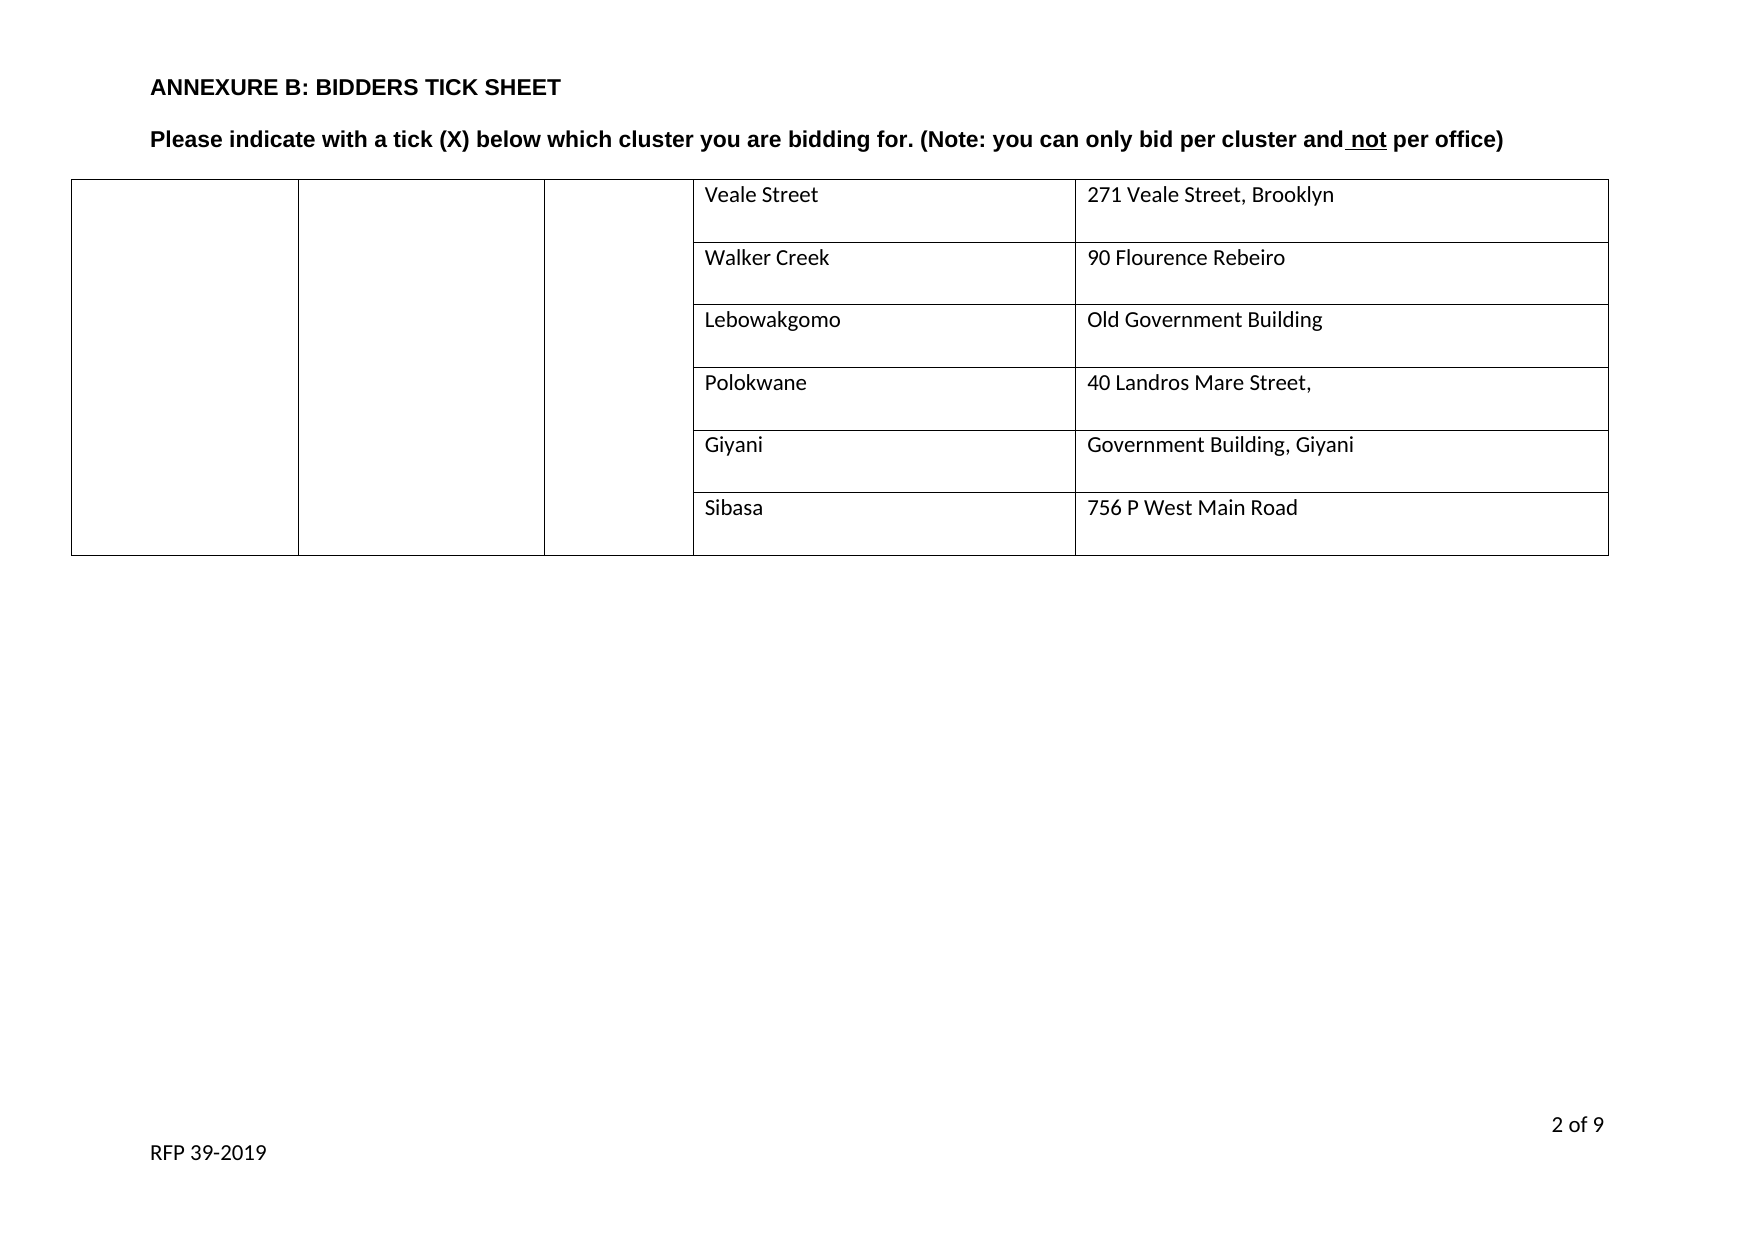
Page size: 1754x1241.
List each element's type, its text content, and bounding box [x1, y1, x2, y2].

table_cell Government Building, Giyani [1076, 431, 1608, 492]
table_cell 756 P West Main Road [1076, 493, 1608, 555]
table_cell Sibasa [694, 493, 1075, 555]
table_cell 271 Veale Street, Brooklyn [1076, 180, 1608, 242]
table_cell 90 Flourence Rebeiro [1076, 243, 1608, 304]
table_cell 40 Landros Mare Street, [1076, 368, 1608, 429]
table_cell Veale Street [694, 180, 1075, 242]
table_cell Walker Creek [694, 243, 1075, 304]
table_cell Giyani [694, 431, 1075, 492]
table_cell Polokwane [694, 368, 1075, 429]
table_cell Lebowakgomo [694, 305, 1075, 367]
table_cell Old Government Building [1076, 305, 1608, 367]
